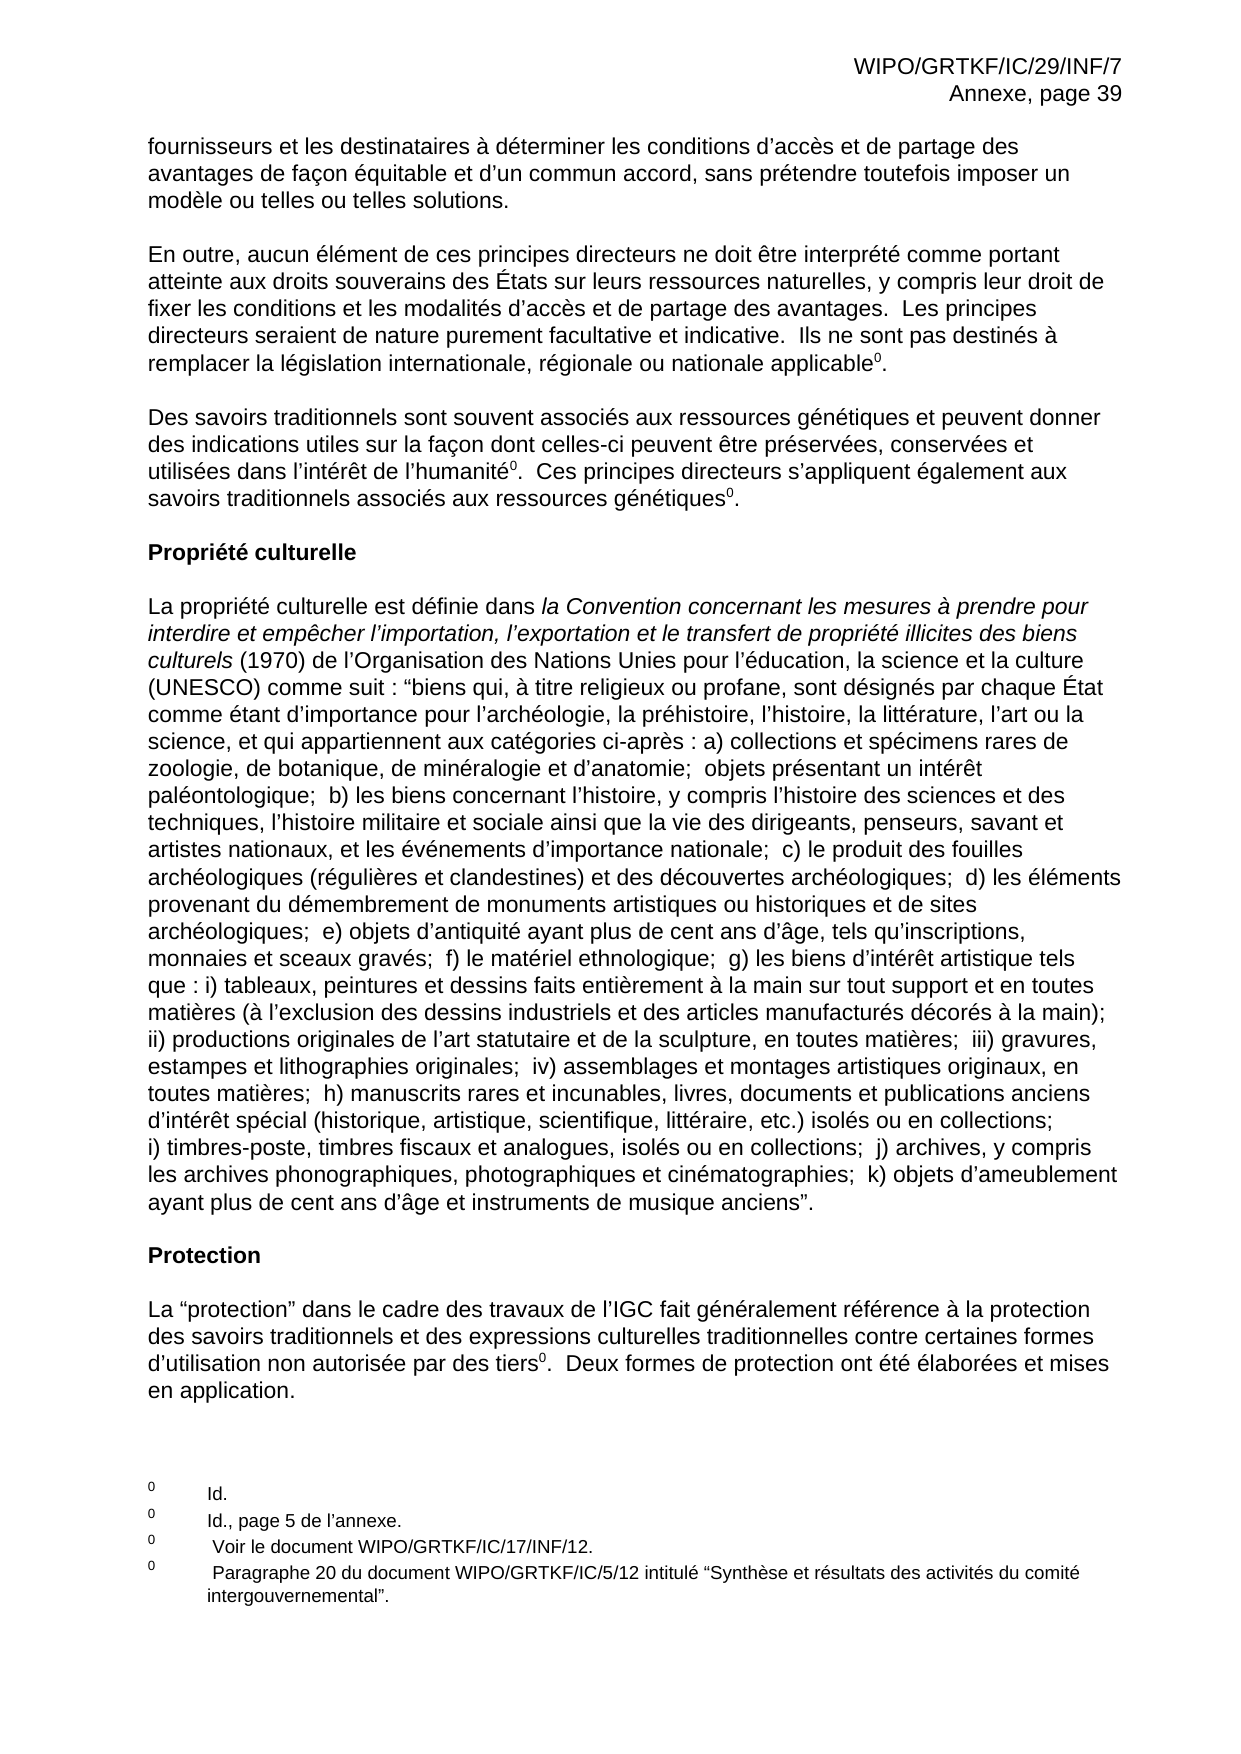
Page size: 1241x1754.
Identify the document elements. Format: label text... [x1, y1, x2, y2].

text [148, 132, 1122, 213]
subtitle Protection [148, 1241, 1122, 1268]
text La propriété culturelle est définie dans la Convention concernant les mesures à prendre pour interdire et empêcher l’importation, l’exportation et le transfert de propriété illicites des biens culturels (1970) de l’Organisation des Nations Unies pour l’éducation, la science et la culture (UNESCO) comme suit : “biens qui, à titre religieux ou profane, sont désignés par chaque État comme étant d’importance pour l’archéologie, la préhistoire, l’histoire, la littérature, l’art ou la science, et qui appartiennent aux catégories ci-après : a) collections et spécimens rares de zoologie, de botanique, de minéralogie et d’anatomie; objets présentant un intérêt paléontologique; b) les biens concernant l’histoire, y compris l’histoire des sciences et des techniques, l’histoire militaire et sociale ainsi que la vie des dirigeants, penseurs, savant et artistes nationaux, et les événements d’importance nationale; c) le produit des fouilles archéologiques (régulières et clandestines) et des découvertes archéologiques; d) les éléments provenant du démembrement de monuments artistiques ou historiques et de sites archéologiques; e) objets d’antiquité ayant plus de cent ans d’âge, tels qu’inscriptions, monnaies et sceaux gravés; f) le matériel ethnologique; g) les biens d’intérêt artistique tels que : i) tableaux, peintures et dessins faits entièrement à la main sur tout support et en toutes matières (à l’exclusion des dessins industriels et des articles manufacturés décorés à la main); ii) productions originales de l’art statutaire et de la sculpture, en toutes matières; iii) gravures, estampes et lithographies originales; iv) assemblages et montages artistiques originaux, en toutes matières; h) manuscrits rares et incunables, livres, documents et publications anciens d’intérêt spécial (historique, artistique, scientifique, littéraire, etc.) isolés ou en collections; i) timbres-poste, timbres fiscaux et analogues, isolés ou en collections; j) archives, y compris les archives phonographiques, photographiques et cinématographies; k) objets d’ameublement ayant plus de cent ans d’âge et instruments de musique anciens”. [148, 592, 1122, 1215]
subtitle Propriété culturelle [148, 538, 1122, 566]
text Des savoirs traditionnels sont souvent associés aux ressources génétiques et peuvent donner des indications utiles sur la façon dont celles-ci peuvent être préservées, conservées et utilisées dans l’intérêt de l’humanité. Ces principes directeurs s’appliquent également aux savoirs traditionnels associés aux ressources génétiques. [148, 403, 1122, 511]
text En outre, aucun élément de ces principes directeurs ne doit être interprété comme portant atteinte aux droits souverains des États sur leurs ressources naturelles, y compris leur droit de fixer les conditions et les modalités d’accès et de partage des avantages. Les principes directeurs seraient de nature purement facultative et indicative. Ils ne sont pas destinés à remplacer la législation internationale, régionale ou nationale applicable. [148, 241, 1122, 376]
text La “protection” dans le cadre des travaux de l’IGC fait généralement référence à la protection des savoirs traditionnels et des expressions culturelles traditionnelles contre certaines formes d’utilisation non autorisée par des tiers. Deux formes de protection ont été élaborées et mises en application. [148, 1295, 1122, 1404]
